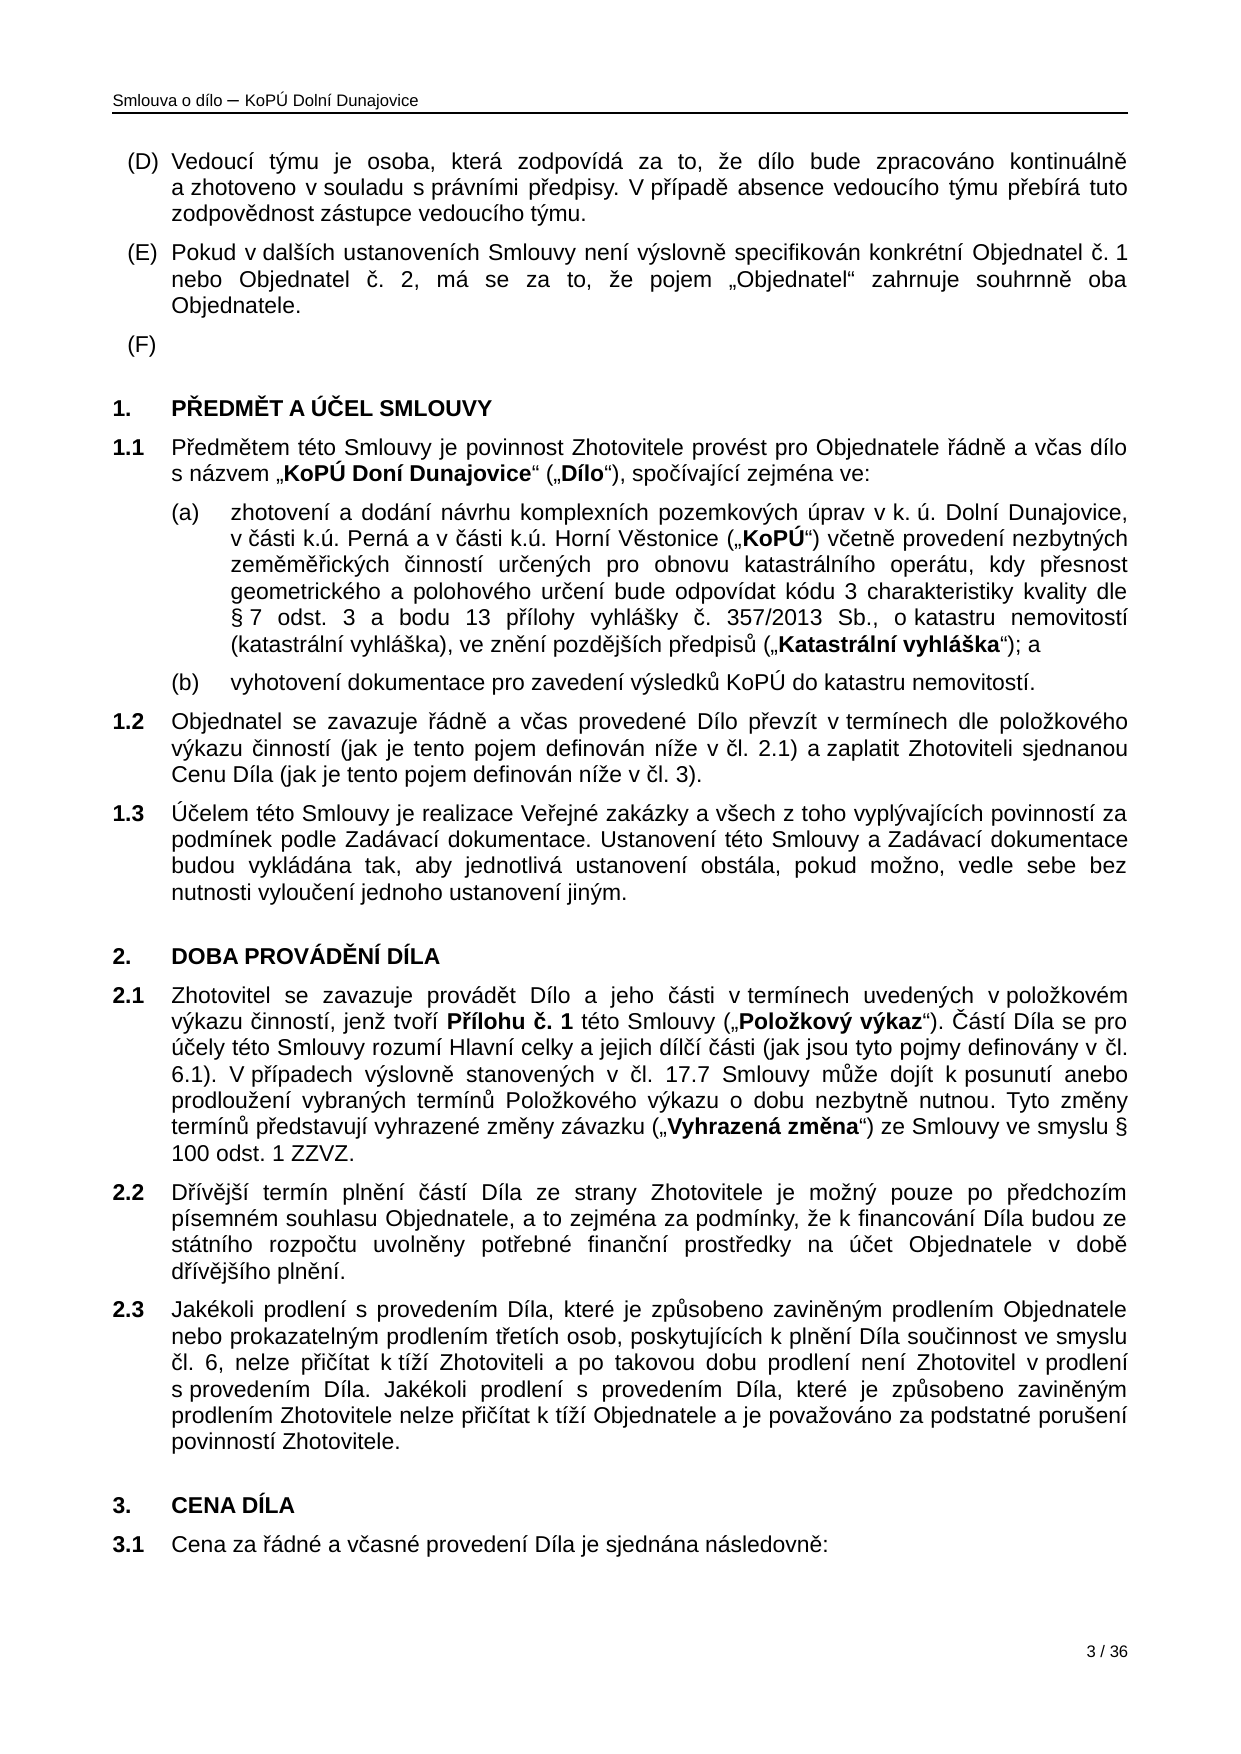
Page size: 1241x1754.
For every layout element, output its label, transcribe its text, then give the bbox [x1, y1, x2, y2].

text Cena za řádné a včasné provedení Díla je sjednána následovně: [112, 1531, 1128, 1557]
text Cena díla [112, 1492, 1128, 1518]
text Dřívější termín plnění částí Díla ze strany Zhotovitele je možný pouze po předchozím písemném souhlasu Objednatele, a to zejména za podmínky, že k financování Díla budou ze státního rozpočtu uvolněny potřebné finanční prostředky na účet Objednatele v době dřívějšího plnění. [112, 1178, 1128, 1284]
text Jakékoli prodlení s provedením Díla, které je způsobeno zaviněným prodlením Objednatele nebo prokazatelným prodlením třetích osob, poskytujících k plnění Díla součinnost ve smyslu čl. 6, nelze přičítat k tíží Zhotoviteli a po takovou dobu prodlení není Zhotovitel v prodlení s provedením Díla. Jakékoli prodlení s provedením Díla, které je způsobeno zaviněným prodlením Zhotovitele nelze přičítat k tíží Objednatele a je považováno za podstatné porušení povinností Zhotovitele. [112, 1296, 1128, 1454]
text Objednatel se zavazuje řádně a včas provedené Dílo převzít v termínech dle položkového výkazu činností (jak je tento pojem definován níže v čl. 2.1) a zaplatit Zhotoviteli sjednanou Cenu Díla (jak je tento pojem definován níže v čl. 3). [112, 708, 1128, 787]
text Zhotovitel se zavazuje provádět Dílo a jeho části v termínech uvedených v položkovém výkazu činností, jenž tvoří Přílohu č. 1 této Smlouvy („Položkový výkaz“). Částí Díla se pro účely této Smlouvy rozumí Hlavní celky a jejich dílčí části (jak jsou tyto pojmy definovány v čl. 6.1). V případech výslovně stanovených v čl. 17.7 Smlouvy může dojít k posunutí anebo prodloužení vybraných termínů Položkového výkazu o dobu nezbytně nutnou. Tyto změny termínů představují vyhrazené změny závazku („Vyhrazená změna“) ze Smlouvy ve smyslu § 100 odst. 1 ZZVZ. [112, 982, 1128, 1166]
list vyhotovení dokumentace pro zavedení výsledků KoPÚ do katastru nemovitostí. [171, 669, 1128, 696]
text Předmět a účel smlouvy [112, 395, 1128, 421]
list zhotovení a dodání návrhu komplexních pozemkových úprav v k. ú. Dolní Dunajovice, v části k.ú. Perná a v části k.ú. Horní Věstonice („KoPÚ“) včetně provedení nezbytných zeměměřických činností určených pro obnovu katastrálního operátu, kdy přesnost geometrického a polohového určení bude odpovídat kódu 3 charakteristiky kvality dle § 7 odst. 3 a bodu 13 přílohy vyhlášky č. 357/2013 Sb., o katastru nemovitostí (katastrální vyhláška), ve znění pozdějších předpisů („Katastrální vyhláška“); a [171, 499, 1128, 657]
text Vedoucí týmu je osoba, která zodpovídá za to, že dílo bude zpracováno kontinuálně a zhotoveno v souladu s právními předpisy. V případě absence vedoucího týmu přebírá tuto zodpovědnost zástupce vedoucího týmu. [127, 148, 1128, 227]
text Doba PROVÁDĚNÍ díla [112, 943, 1128, 969]
text Účelem této Smlouvy je realizace Veřejné zakázky a všech z toho vyplývajících povinností za podmínek podle Zadávací dokumentace. Ustanovení této Smlouvy a Zadávací dokumentace budou vykládána tak, aby jednotlivá ustanovení obstála, pokud možno, vedle sebe bez nutnosti vyloučení jednoho ustanovení jiným. [112, 800, 1128, 905]
text Pokud v dalších ustanoveních Smlouvy není výslovně specifikován konkrétní Objednatel č. 1 nebo Objednatel č. 2, má se za to, že pojem „Objednatel“ zahrnuje souhrnně oba Objednatele. [127, 239, 1128, 318]
text Předmětem této Smlouvy je povinnost Zhotovitele provést pro Objednatele řádně a včas dílo s názvem „KoPÚ Doní Dunajovice“ („Dílo“), spočívající zejména ve: [112, 433, 1128, 486]
